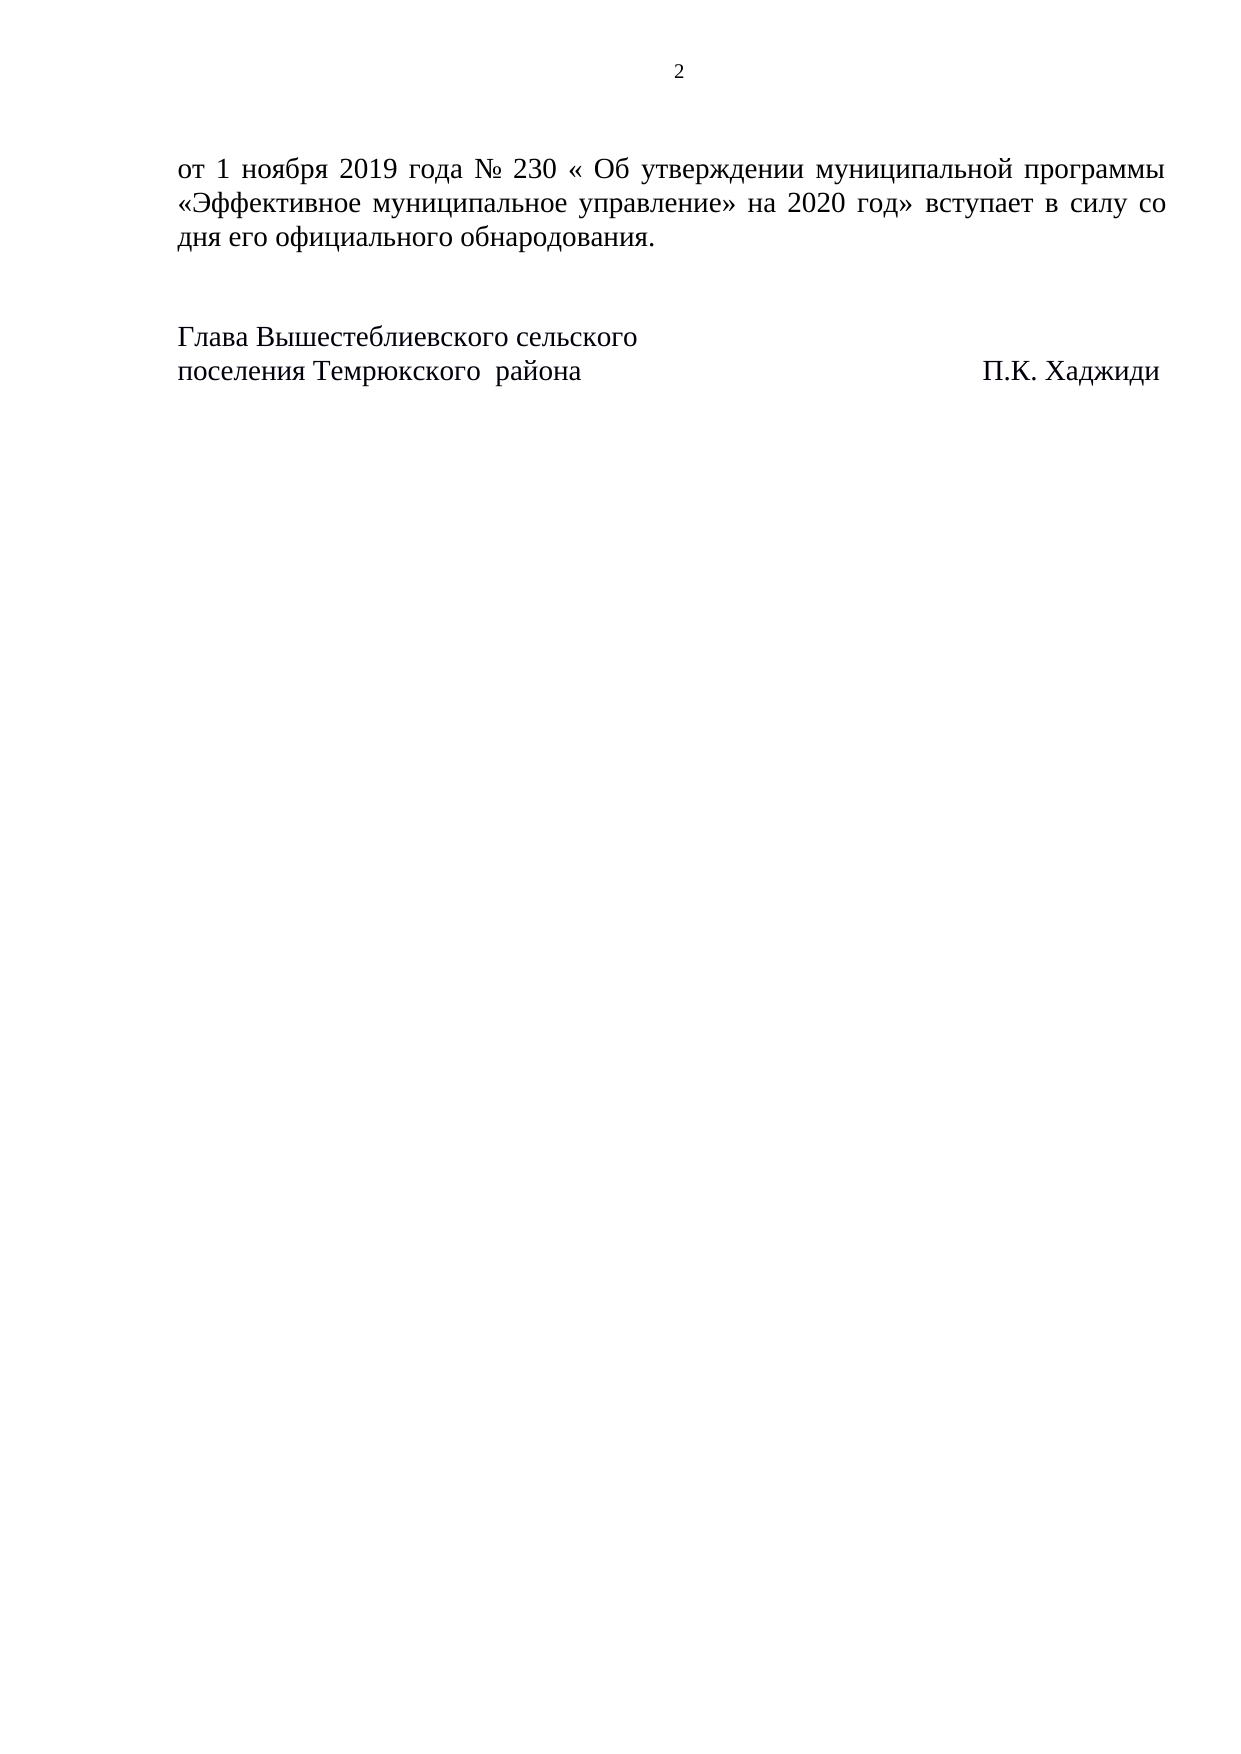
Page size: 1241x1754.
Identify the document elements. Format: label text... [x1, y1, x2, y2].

text Глава Вышестеблиевского сельского [177, 319, 1167, 353]
text поселения Темрюкского района П.К. Хаджиди [177, 353, 1167, 386]
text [177, 118, 1167, 252]
